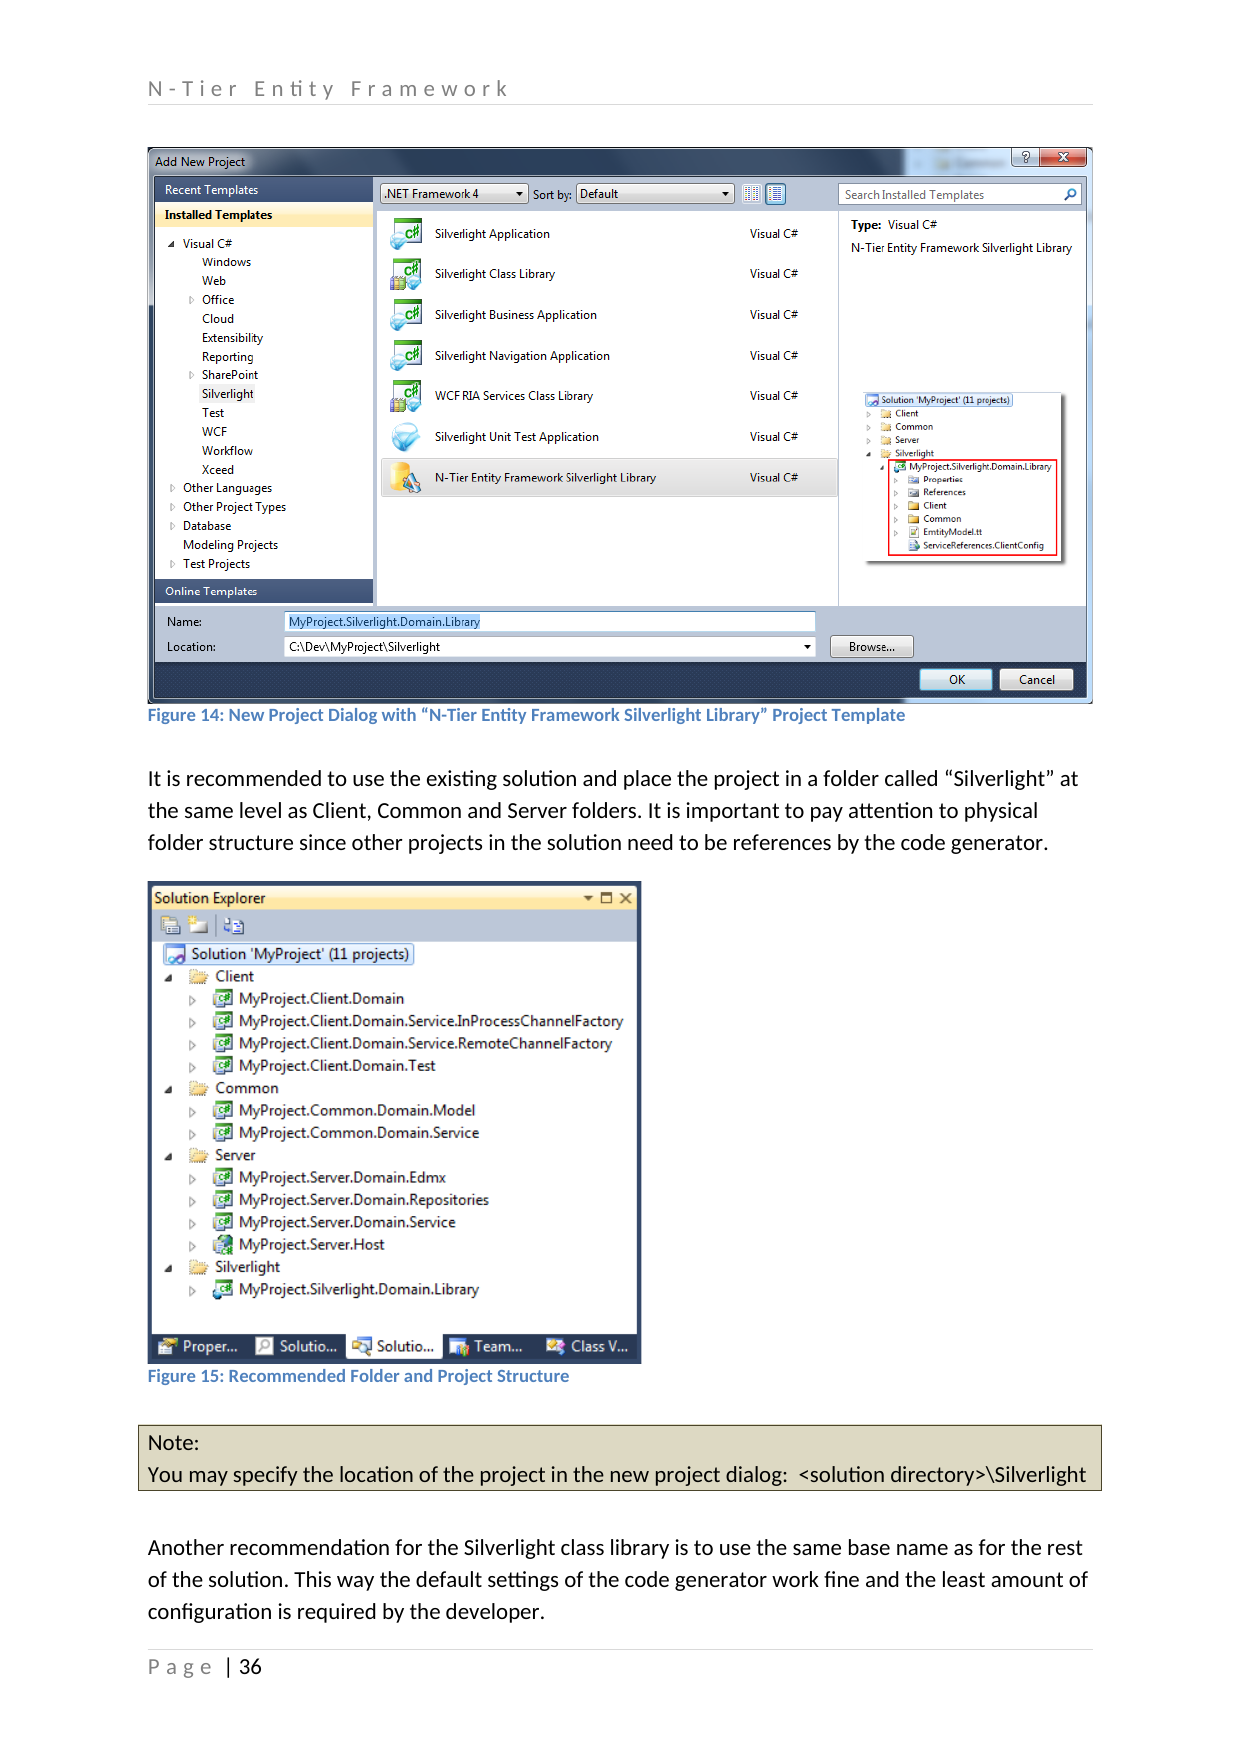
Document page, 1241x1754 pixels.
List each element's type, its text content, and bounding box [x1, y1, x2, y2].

text Figure 14: New Project Dialog with “N-Tier Entity Framework Silverlight Library” Project Template [148, 704, 1093, 727]
picture [147, 881, 642, 1364]
text Another recommendation for the Silverlight class library is to use the same base name as for the rest of the solution. This way the default settings of the code generator work fine and the least amount of configuration is required by the developer. [148, 1533, 1093, 1625]
picture [147, 147, 1093, 704]
text Note: You may specify the location of the project in the new project dialog: <solution directory>\Silverlight [139, 1426, 1101, 1490]
text It is recommended to use the existing solution and place the project in a folder called “Silverlight” at the same level as Client, Common and Server folders. It is important to pay attention to physical folder structure since other projects in the solution need to be references by the code generator. [148, 764, 1093, 856]
text Figure 15: Recommended Folder and Project Structure [148, 1364, 1093, 1387]
